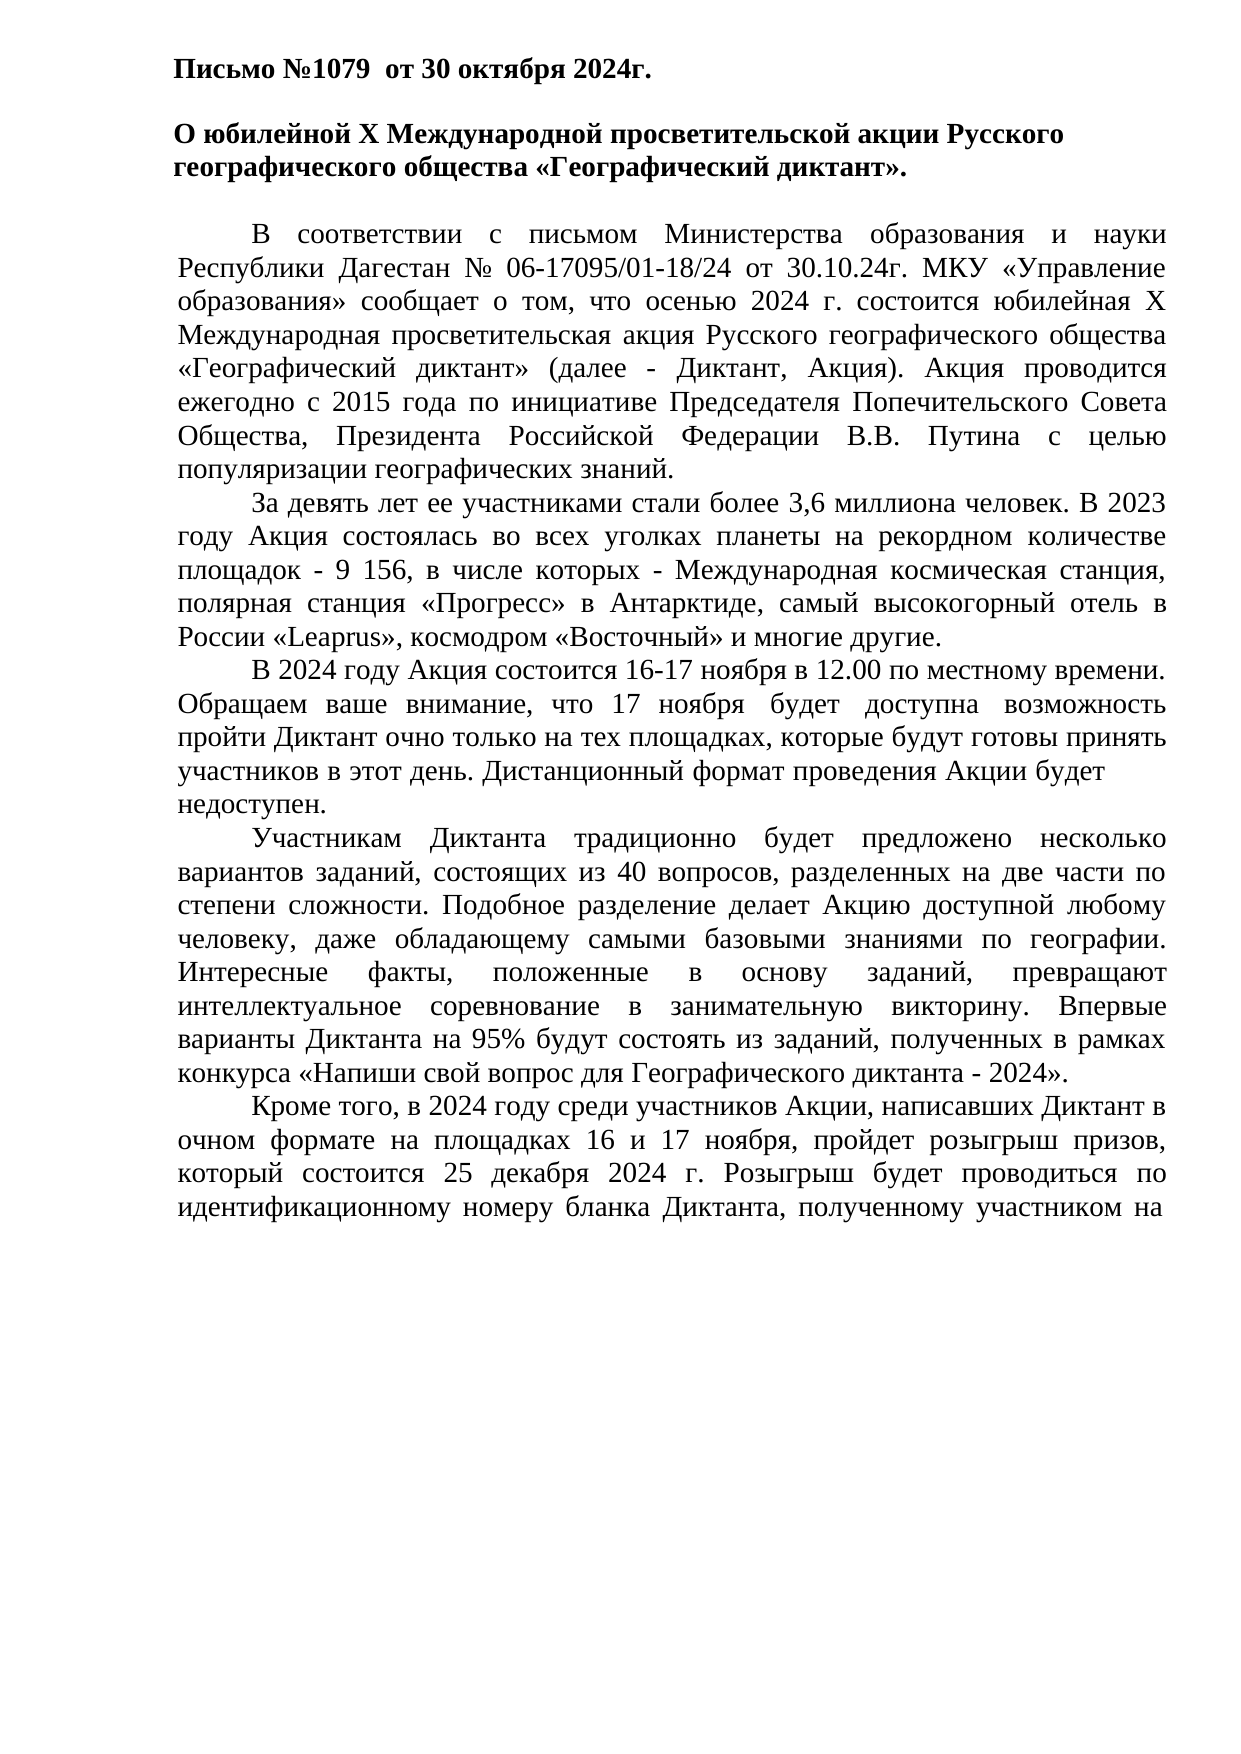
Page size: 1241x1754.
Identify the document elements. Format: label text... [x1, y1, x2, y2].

text О юбилейной Х Международной просветительской акции Русского географического общества «Географический диктант». [173, 116, 1182, 183]
text Кроме того, в 2024 году среди участников Акции, написавших Диктант в очном формате на площадках 16 и 17 ноября, пройдет розыгрыш призов, который состоится 25 декабря 2024 г. Розыгрыш будет проводиться по идентификационному номеру бланка Диктанта, полученному участником на [177, 1088, 1167, 1223]
text Письмо №1079 от 30 октября 2024г. [173, 51, 1182, 85]
text В соответствии с письмом Министерства образования и науки Республики Дагестан № 06-17095/01-18/24 от 30.10.24г. МКУ «Управление образования» сообщает о том, что осенью 2024 г. состоится юбилейная X Международная просветительская акция Русского географического общества «Географический диктант» (далее - Диктант, Акция). Акция проводится ежегодно с 2015 года по инициативе Председателя Попечительского Совета Общества, Президента Российской Федерации В.В. Путина с целью популяризации географических знаний. [177, 216, 1167, 485]
text За девять лет ее участниками стали более 3,6 миллиона человек. В 2023 году Акция состоялась во всех уголках планеты на рекордном количестве площадок - 9 156, в числе которых - Международная космическая станция, полярная станция «Прогресс» в Антарктиде, самый высокогорный отель в России «Leaprus», космодром «Восточный» и многие другие. [177, 485, 1167, 652]
text В 2024 году Акция состоится 16-17 ноября в 12.00 по местному времени. Обращаем ваше внимание, что 17 ноября будет доступна возможность пройти Диктант очно только на тех площадках, которые будут готовы принять участников в этот день. Дистанционный формат проведения Акции будет [177, 652, 1167, 787]
text Участникам Диктанта традиционно будет предложено несколько вариантов заданий, состоящих из 40 вопросов, разделенных на две части по степени сложности. Подобное разделение делает Акцию доступной любому человеку, даже обладающему самыми базовыми знаниями по географии. Интересные факты, положенные в основу заданий, превращают интеллектуальное соревнование в занимательную викторину. Впервые варианты Диктанта на 95% будут состоять из заданий, полученных в рамках конкурса «Напиши свой вопрос для Географического диктанта - 2024». [177, 820, 1167, 1088]
text недоступен. [177, 787, 1182, 820]
